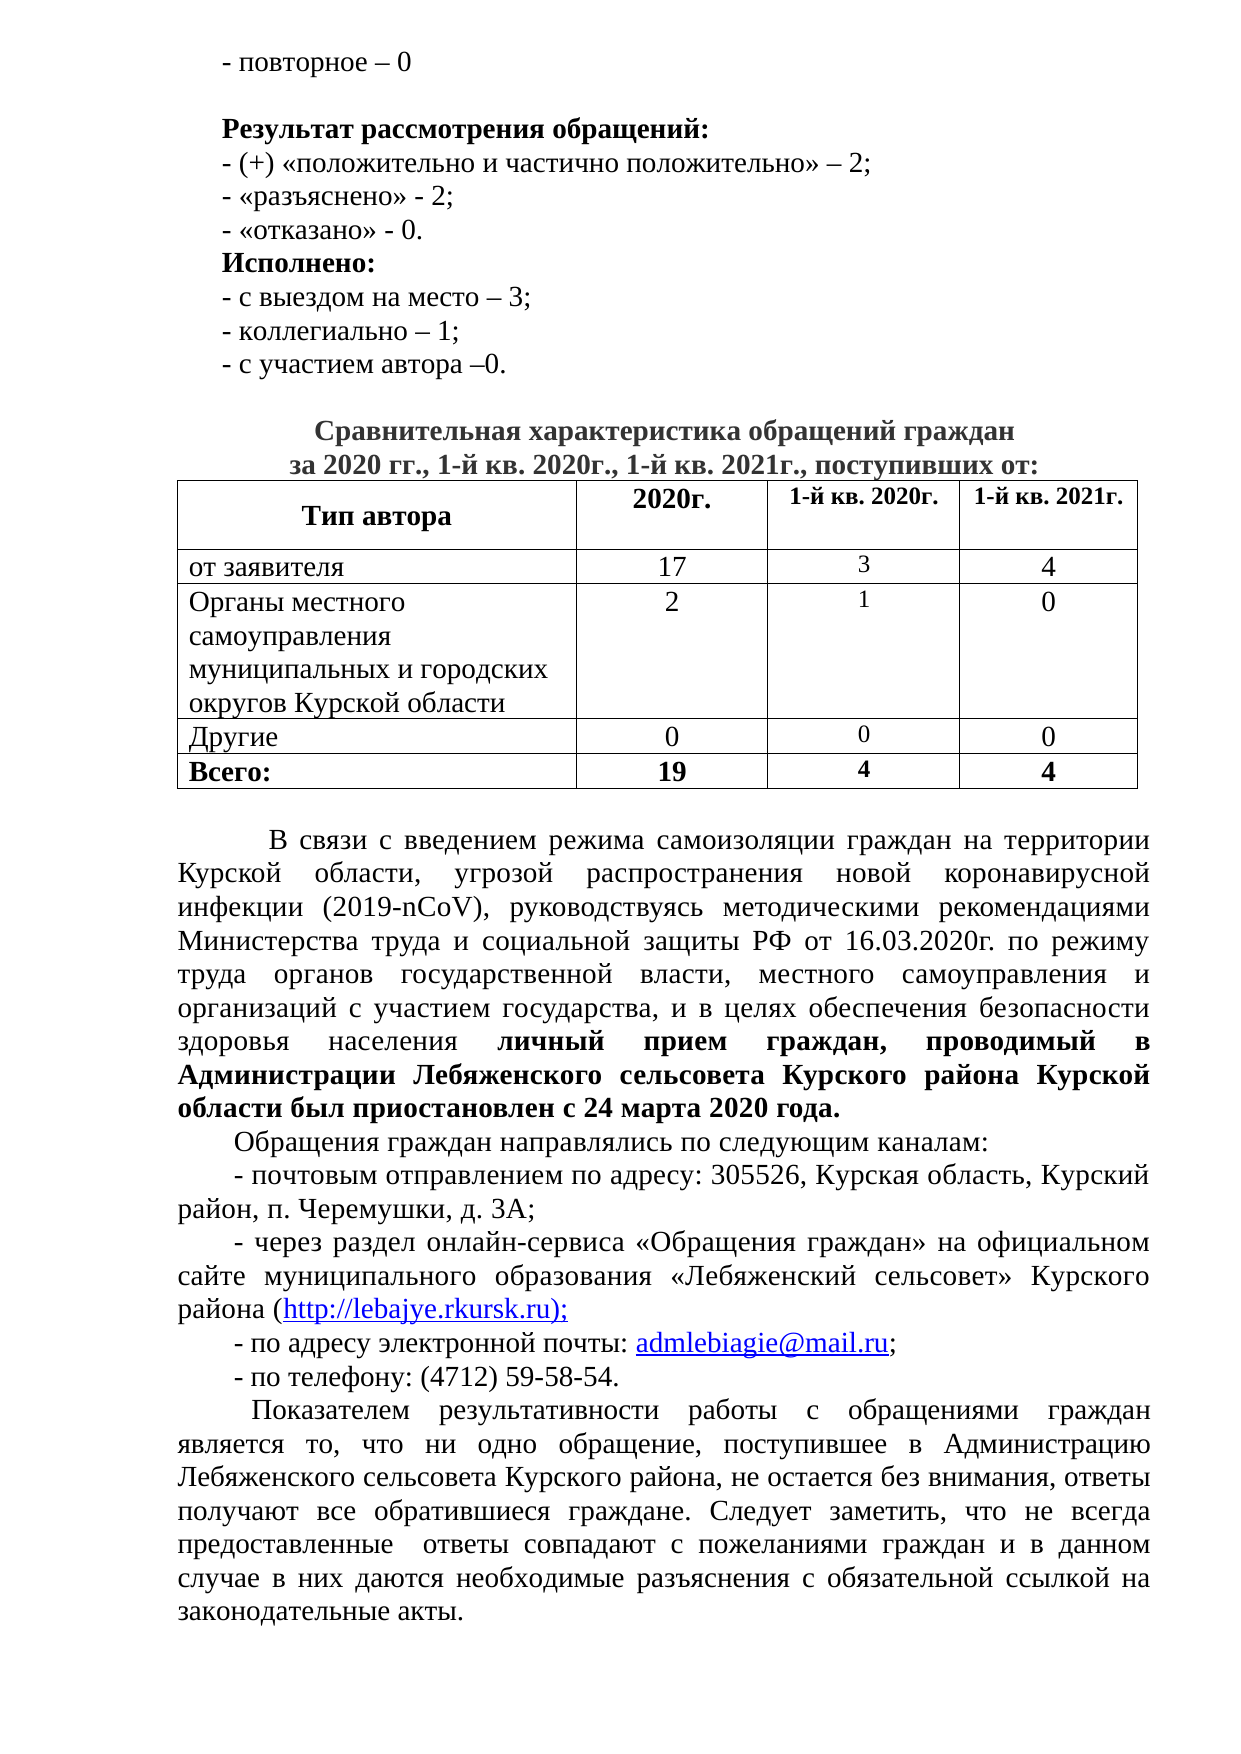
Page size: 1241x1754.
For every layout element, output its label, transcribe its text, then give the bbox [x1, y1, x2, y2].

table_cell 0 [960, 719, 1137, 753]
text - повторное – 0 [177, 44, 1196, 78]
table_cell 0 [768, 719, 959, 753]
text - коллегиально – 1; [177, 313, 1196, 346]
table_cell 4 [768, 754, 959, 787]
table_cell 3 [768, 550, 959, 583]
text - по адресу электронной почты: admlebiagie@mail.ru; [177, 1325, 1152, 1359]
table_header 1-й кв. 2021г. [960, 481, 1137, 548]
subtitle В связи с введением режима самоизоляции граждан на территории Курской области, угрозой распространения новой коронавирусной инфекции (2019-nCoV), руководствуясь методическими рекомендациями Министерства труда и социальной защиты РФ от 16.03.2020г. по режиму труда органов государственной власти, местного самоуправления и организаций с участием государства, и в целях обеспечения безопасности здоровья населения личный прием граждан, проводимый в Администрации Лебяженского сельсовета Курского района Курской области был приостановлен с 24 марта 2020 года. [177, 822, 1152, 1124]
table_cell 17 [577, 550, 767, 583]
text Показателем результативности работы с обращениями граждан является то, что ни одно обращение, поступившее в Администрацию Лебяженского сельсовета Курского района, не остается без внимания, ответы получают все обратившиеся граждане. Следует заметить, что не всегда предоставленные ответы совпадают с пожеланиями граждан и в данном случае в них даются необходимые разъяснения с обязательной ссылкой на законодательные акты. [177, 1392, 1152, 1627]
table_cell 1 [768, 584, 959, 718]
text - с выездом на место – 3; [177, 279, 1196, 313]
table_cell 0 [960, 584, 1137, 718]
table_header 2020г. [577, 481, 767, 548]
text - почтовым отправлением по адресу: 305526, Курская область, Курский район, п. Черемушки, д. 3А; [177, 1157, 1152, 1224]
text Исполнено: [177, 246, 1196, 279]
text - (+) «положительно и частично положительно» – 2; [177, 145, 1196, 178]
table_cell Другие [178, 719, 576, 753]
text - «разъяснено» - 2; [177, 178, 1196, 212]
text - с участием автора –0. [177, 346, 1196, 380]
table_cell Всего: [178, 754, 576, 787]
text - по телефону: (4712) 59-58-54. [177, 1359, 1152, 1392]
text за 2020 гг., 1-й кв. 2020г., 1-й кв. 2021г., поступивших от: [177, 447, 1152, 480]
table_cell 2 [577, 584, 767, 718]
table_cell 4 [960, 754, 1137, 787]
text Результат рассмотрения обращений: [177, 111, 1196, 145]
table_header 1-й кв. 2020г. [768, 481, 959, 548]
text - через раздел онлайн-сервиса «Обращения граждан» на официальном сайте муниципального образования «Лебяженский сельсовет» Курского района (http://lebajye.rkursk.ru); [177, 1224, 1152, 1325]
text - «отказано» - 0. [177, 212, 1196, 246]
table_cell 4 [960, 550, 1137, 583]
text Обращения граждан направлялись по следующим каналам: [177, 1124, 1152, 1157]
table_cell от заявителя [178, 550, 576, 583]
table_cell Органы местного самоуправления муниципальных и городских округов Курской области [178, 584, 576, 718]
table_header Тип автора [178, 481, 576, 548]
text Сравнительная характеристика обращений граждан [177, 413, 1152, 447]
table_cell 19 [577, 754, 767, 787]
table_cell 0 [577, 719, 767, 753]
